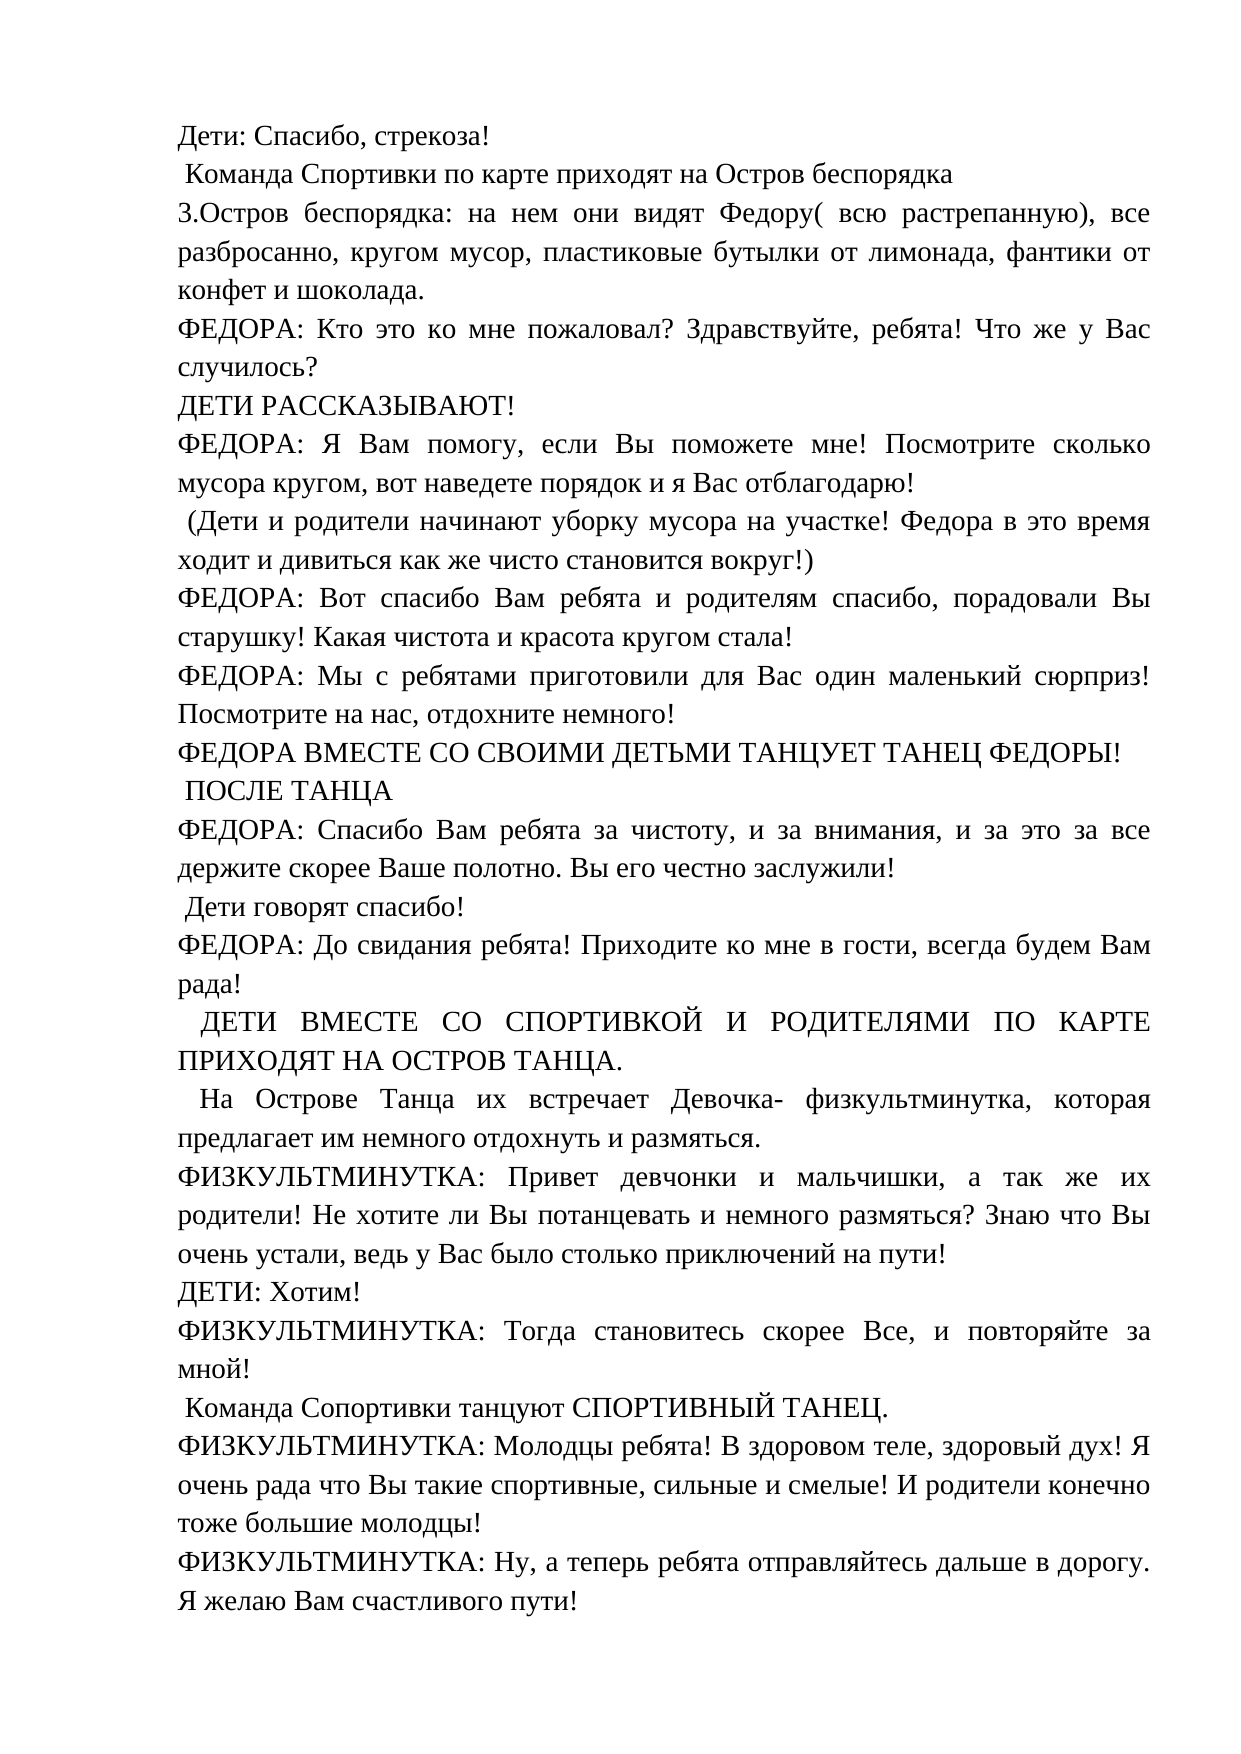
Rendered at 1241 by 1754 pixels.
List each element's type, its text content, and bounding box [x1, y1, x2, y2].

text 3.Остров беспорядка: на нем они видят Федору( всю растрепанную), все разбросанно, кругом мусор, пластиковые бутылки от лимонада, фантики от конфет и шоколада. [177, 195, 1152, 306]
text ФИЗКУЛЬТМИНУТКА: Ну, а теперь ребята отправляйтесь дальше в дорогу. Я желаю Вам счастливого пути! [177, 1544, 1152, 1616]
text ФЕДОРА: Мы с ребятами приготовили для Вас один маленький сюрприз! Посмотрите на нас, отдохните немного! [177, 658, 1152, 730]
text ФЕДОРА: Кто это ко мне пожаловал? Здравствуйте, ребята! Что же у Вас случилось? [177, 311, 1152, 383]
text ДЕТИ ВМЕСТЕ СО СПОРТИВКОЙ И РОДИТЕЛЯМИ ПО КАРТЕ ПРИХОДЯТ НА ОСТРОВ ТАНЦА. [177, 1004, 1152, 1077]
text ФЕДОРА: До свидания ребята! Приходите ко мне в гости, всегда будем Вам рада! [177, 927, 1152, 999]
text Дети: Спасибо, стрекоза! [177, 118, 1152, 152]
text Команда Спортивки по карте приходят на Остров беспорядка [177, 157, 1152, 190]
text (Дети и родители начинают уборку мусора на участке! Федора в это время ходит и дивиться как же чисто становится вокруг!) [177, 503, 1152, 576]
text На Острове Танца их встречает Девочка- физкультминутка, которая предлагает им немного отдохнуть и размяться. [177, 1082, 1152, 1154]
text ФЕДОРА ВМЕСТЕ СО СВОИМИ ДЕТЬМИ ТАНЦУЕТ ТАНЕЦ ФЕДОРЫ! [177, 735, 1152, 768]
text ФИЗКУЛЬТМИНУТКА: Молодцы ребята! В здоровом теле, здоровый дух! Я очень рада что Вы такие спортивные, сильные и смелые! И родители конечно тоже большие молодцы! [177, 1428, 1152, 1539]
text Команда Сопортивки танцуют СПОРТИВНЫЙ ТАНЕЦ. [177, 1390, 1152, 1423]
text ДЕТИ РАССКАЗЫВАЮТ! [177, 388, 1152, 421]
text ФЕДОРА: Я Вам помогу, если Вы поможете мне! Посмотрите сколько мусора кругом, вот наведете порядок и я Вас отблагодарю! [177, 426, 1152, 498]
text ФИЗКУЛЬТМИНУТКА: Привет девчонки и мальчишки, а так же их родители! Не хотите ли Вы потанцевать и немного размяться? Знаю что Вы очень устали, ведь у Вас было столько приключений на пути! [177, 1159, 1152, 1269]
text ФЕДОРА: Вот спасибо Вам ребята и родителям спасибо, порадовали Вы старушку! Какая чистота и красота кругом стала! [177, 581, 1152, 653]
text ФИЗКУЛЬТМИНУТКА: Тогда становитесь скорее Все, и повторяйте за мной! [177, 1313, 1152, 1385]
text ПОСЛЕ ТАНЦА [177, 773, 1152, 807]
text ФЕДОРА: Спасибо Вам ребята за чистоту, и за внимания, и за это за все держите скорее Ваше полотно. Вы его честно заслужили! [177, 812, 1152, 884]
text ДЕТИ: Хотим! [177, 1274, 1152, 1308]
text Дети говорят спасибо! [177, 889, 1152, 922]
